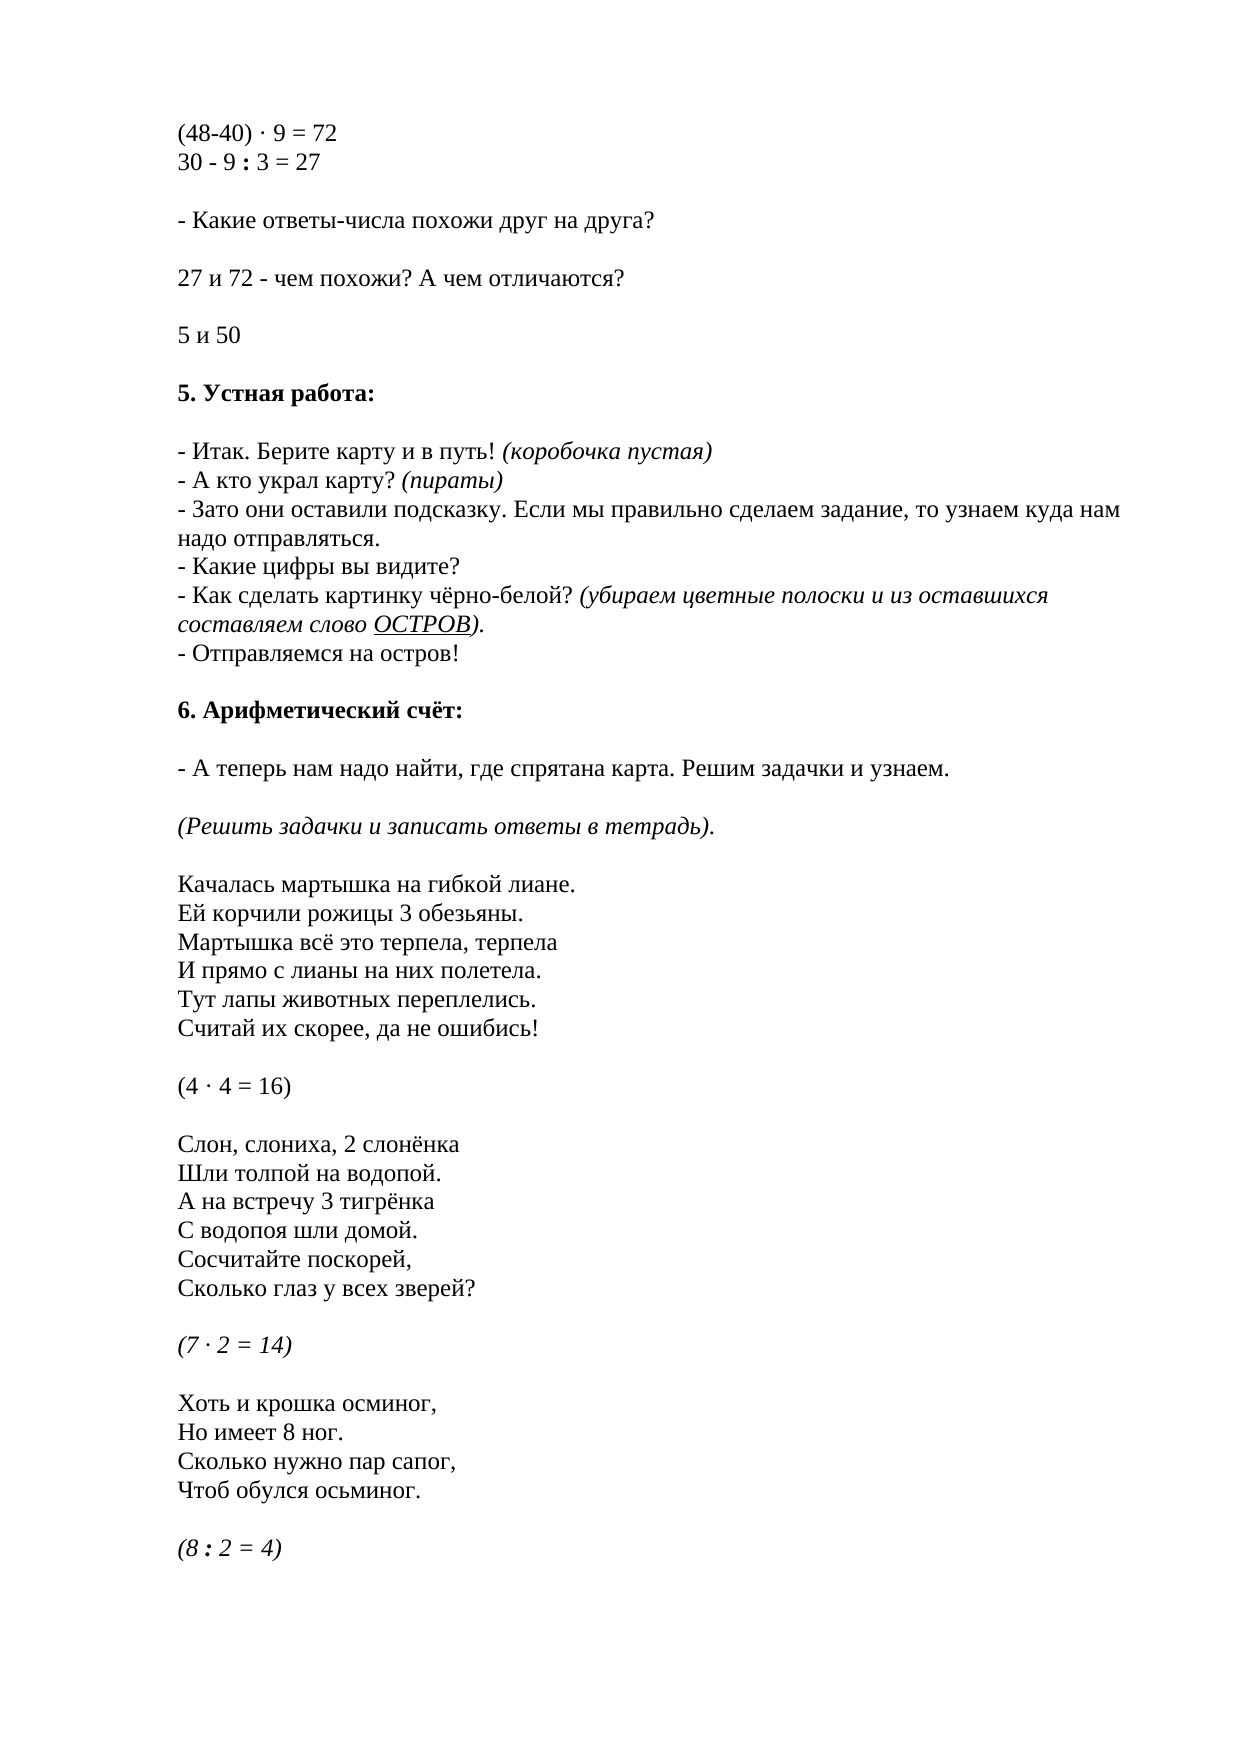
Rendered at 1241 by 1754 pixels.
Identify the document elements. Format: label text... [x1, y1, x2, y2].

text (4 · 4 = 16) [177, 1071, 1152, 1100]
text (7 · 2 = 14) [177, 1331, 1152, 1359]
text 6. Арифметический счёт: [177, 696, 1152, 724]
text 5 и 50 [177, 321, 1152, 349]
text Слон, слониха, 2 слонёнка Шли толпой на водопой. А на встречу 3 тигрёнка С водопоя шли домой. Сосчитайте поскорей, Сколько глаз у всех зверей? [177, 1129, 1152, 1301]
text - Итак. Берите карту и в путь! (коробочка пустая) - А кто украл карту? (пираты) - Зато они оставили подсказку. Если мы правильно сделаем задание, то узнаем куда нам надо отправляться. - Какие цифры вы видите? - Как сделать картинку чёрно-белой? (убираем цветные полоски и из оставшихся составляем слово ОСТРОВ). - Отправляемся на остров! [177, 436, 1152, 666]
text 27 и 72 - чем похожи? А чем отличаются? [177, 263, 1152, 291]
text Хоть и крошка осминог, Но имеет 8 ног. Сколько нужно пар сапог, Чтоб обулся осьминог. [177, 1388, 1152, 1503]
text (8 : 2 = 4) [177, 1533, 1152, 1561]
text (Решить задачки и записать ответы в тетрадь). [177, 811, 1152, 840]
text 5. Устная работа: [177, 378, 1152, 407]
text Качалась мартышка на гибкой лиане. Ей корчили рожицы 3 обезьяны. Мартышка всё это терпела, терпела И прямо с лианы на них полетела. Тут лапы животных переплелись. Считай их скорее, да не ошибись! [177, 869, 1152, 1042]
text - Какие ответы-числа похожи друг на друга? [177, 205, 1152, 233]
text - А теперь нам надо найти, где спрятана карта. Решим задачки и узнаем. [177, 753, 1152, 782]
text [177, 118, 1152, 176]
